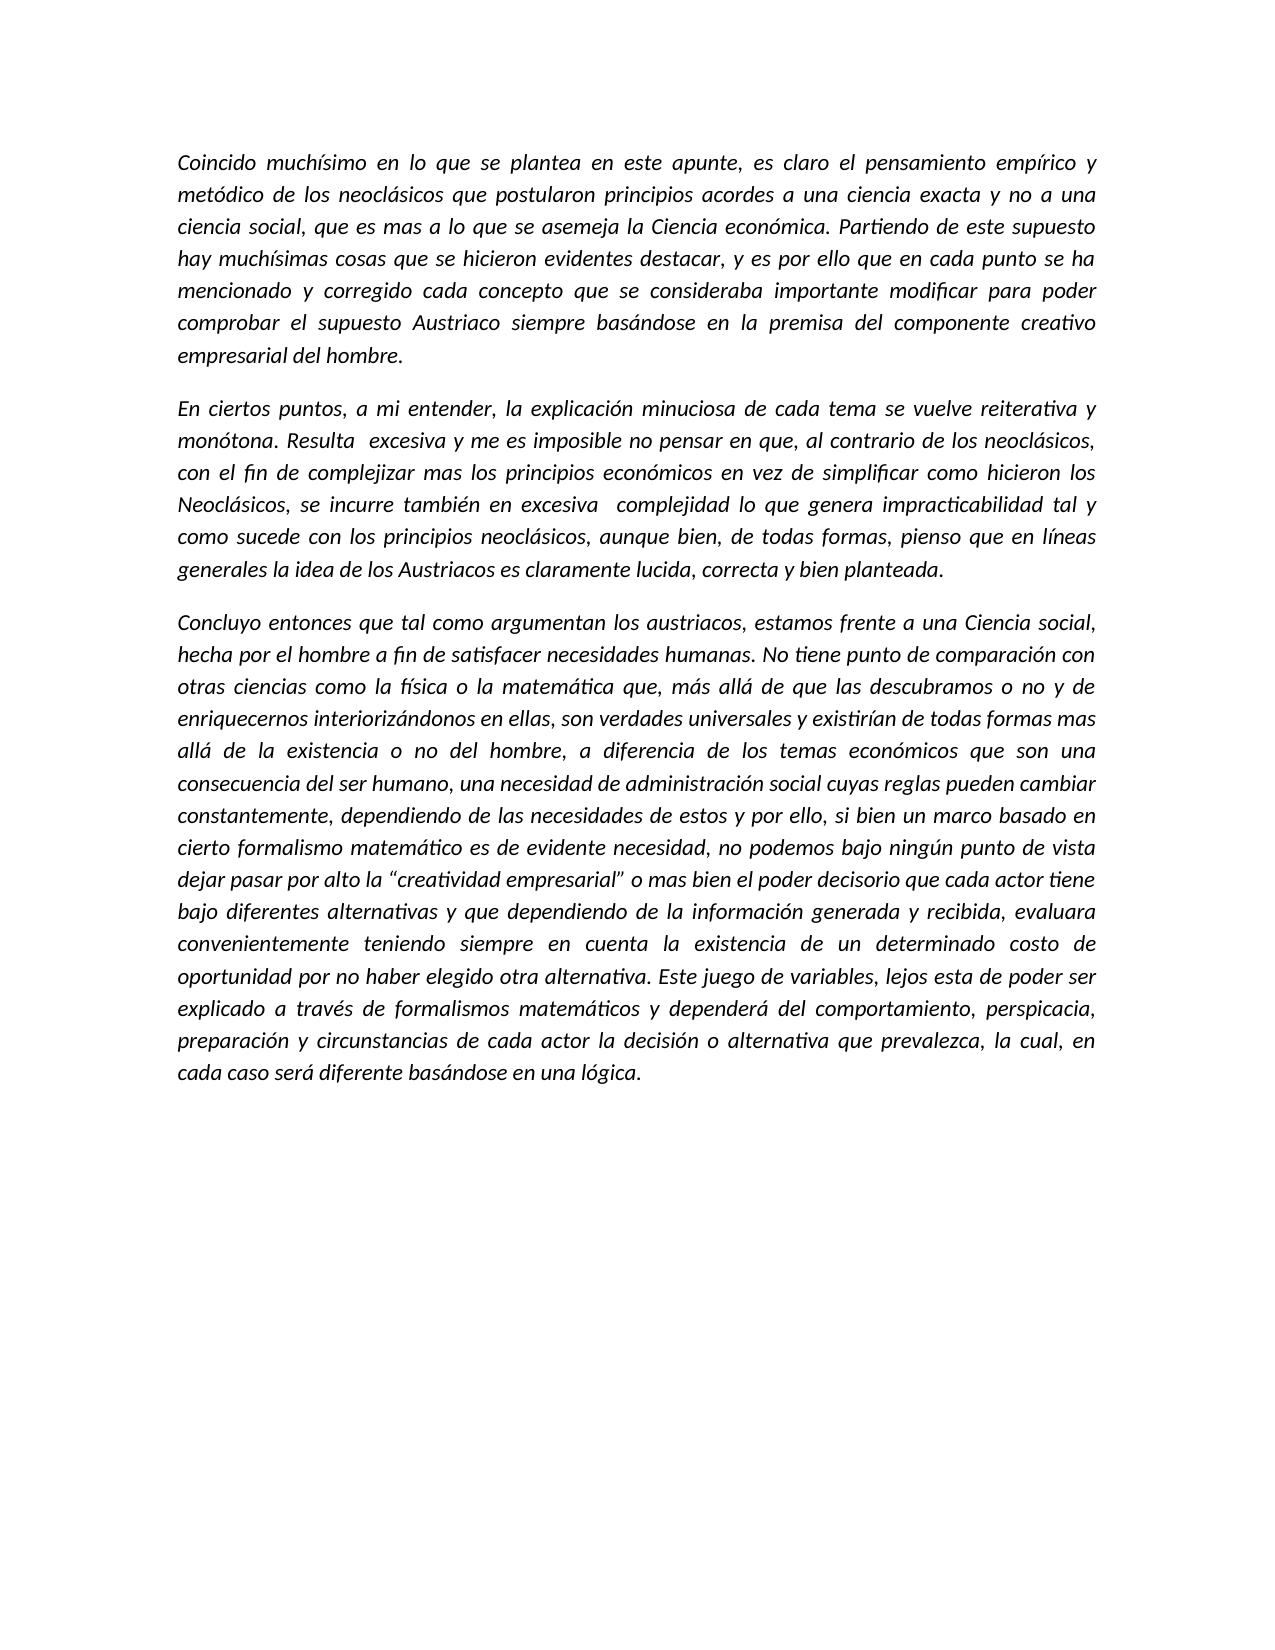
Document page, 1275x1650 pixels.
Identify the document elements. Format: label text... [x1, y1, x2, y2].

text En ciertos puntos, a mi entender, la explicación minuciosa de cada tema se vuelve reiterativa y monótona. Resulta excesiva y me es imposible no pensar en que, al contrario de los neoclásicos, con el fin de complejizar mas los principios económicos en vez de simplificar como hicieron los Neoclásicos, se incurre también en excesiva complejidad lo que genera impracticabilidad tal y como sucede con los principios neoclásicos, aunque bien, de todas formas, pienso que en líneas generales la idea de los Austriacos es claramente lucida, correcta y bien planteada. [177, 394, 1098, 583]
text Concluyo entonces que tal como argumentan los austriacos, estamos frente a una Ciencia social, hecha por el hombre a fin de satisfacer necesidades humanas. No tiene punto de comparación con otras ciencias como la física o la matemática que, más allá de que las descubramos o no y de enriquecernos interiorizándonos en ellas, son verdades universales y existirían de todas formas mas allá de la existencia o no del hombre, a diferencia de los temas económicos que son una consecuencia del ser humano, una necesidad de administración social cuyas reglas pueden cambiar constantemente, dependiendo de las necesidades de estos y por ello, si bien un marco basado en cierto formalismo matemático es de evidente necesidad, no podemos bajo ningún punto de vista dejar pasar por alto la “creatividad empresarial” o mas bien el poder decisorio que cada actor tiene bajo diferentes alternativas y que dependiendo de la información generada y recibida, evaluara convenientemente teniendo siempre en cuenta la existencia de un determinado costo de oportunidad por no haber elegido otra alternativa. Este juego de variables, lejos esta de poder ser explicado a través de formalismos matemáticos y dependerá del comportamiento, perspicacia, preparación y circunstancias de cada actor la decisión o alternativa que prevalezca, la cual, en cada caso será diferente basándose en una lógica. [177, 608, 1098, 1086]
text Coincido muchísimo en lo que se plantea en este apunte, es claro el pensamiento empírico y metódico de los neoclásicos que postularon principios acordes a una ciencia exacta y no a una ciencia social, que es mas a lo que se asemeja la Ciencia económica. Partiendo de este supuesto hay muchísimas cosas que se hicieron evidentes destacar, y es por ello que en cada punto se ha mencionado y corregido cada concepto que se consideraba importante modificar para poder comprobar el supuesto Austriaco siempre basándose en la premisa del componente creativo empresarial del hombre. [177, 148, 1098, 369]
